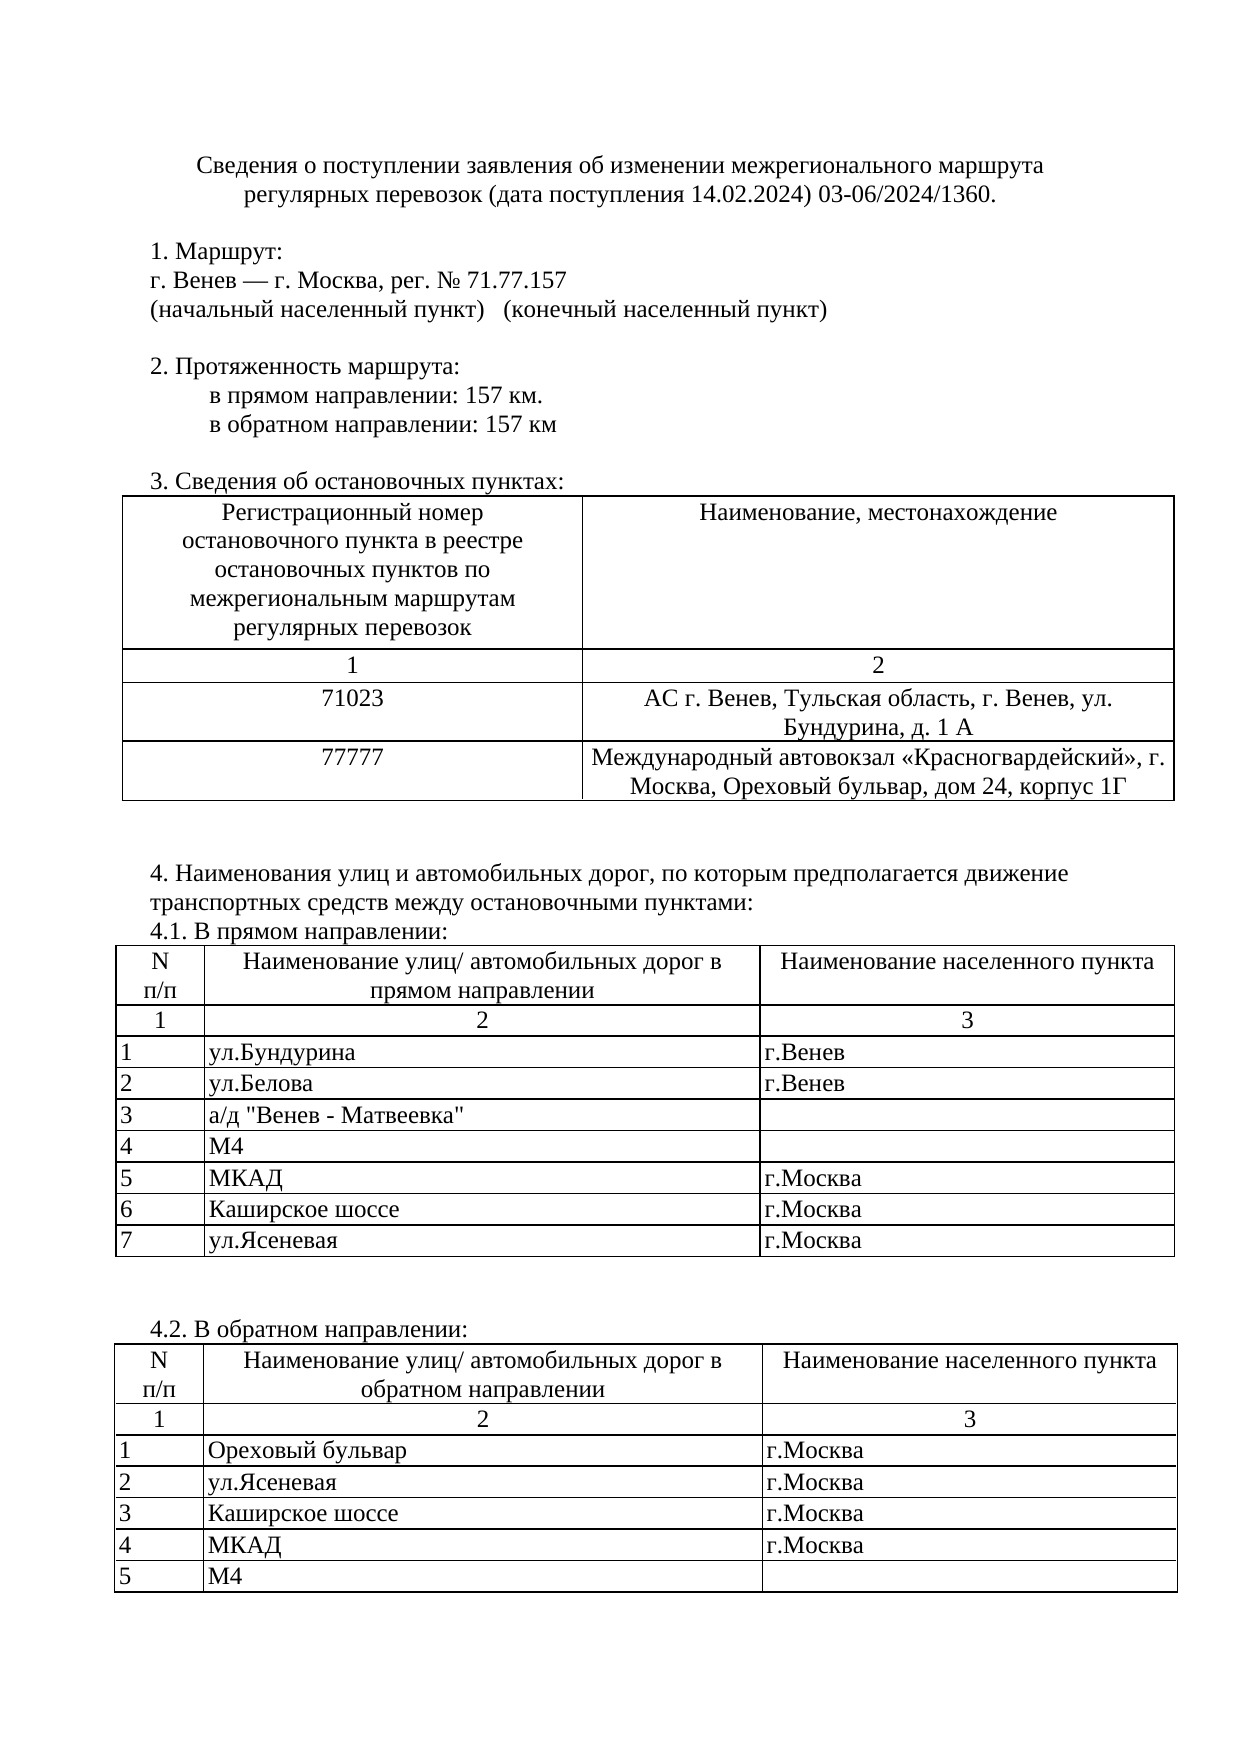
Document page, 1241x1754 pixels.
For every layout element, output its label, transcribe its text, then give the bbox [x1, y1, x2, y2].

text 4.1. В прямом направлении: [150, 916, 1090, 945]
text 4. Наименования улиц и автомобильных дорог, по которым предполагается движение транспортных средств между остановочными пунктами: [150, 858, 1090, 916]
table_header N п/п [115, 1345, 203, 1402]
table_cell г.Москва [761, 1163, 1174, 1193]
table_cell М4 [204, 1561, 762, 1591]
table_cell 77777 [123, 742, 582, 799]
table_cell 5 [115, 1561, 203, 1591]
table_cell Международный автовокзал «Красногвардейский», г. Москва, Ореховый бульвар, дом 24, корпус 1Г [583, 742, 1173, 799]
table_cell г.Москва [763, 1528, 1177, 1560]
text 3. Сведения об остановочных пунктах: [150, 466, 1090, 495]
table_cell 2 [117, 1068, 204, 1098]
table_cell ул.Ясеневая [204, 1467, 762, 1497]
table_cell 2 [583, 650, 1173, 681]
table_cell 3 [117, 1100, 204, 1130]
table_header Наименование населенного пункта [763, 1345, 1177, 1402]
table_header Наименование населенного пункта [761, 946, 1174, 1004]
text (начальный населенный пункт) (конечный населенный пункт) [150, 294, 1090, 322]
text Сведения о поступлении заявления об изменении межрегионального маршрута регулярных перевозок (дата поступления 14.02.2024) 03-06/2024/1360. [150, 150, 1090, 207]
table_cell М4 [205, 1131, 759, 1161]
table_cell 2 [205, 1006, 759, 1035]
table_cell 3 [115, 1498, 203, 1528]
table_cell 3 [761, 1006, 1174, 1035]
table_cell г.Москва [763, 1434, 1177, 1465]
table_cell Каширское шоссе [204, 1498, 762, 1528]
table_cell 7 [117, 1226, 204, 1256]
text в обратном направлении: 157 км [150, 409, 1090, 437]
table_cell г.Москва [761, 1226, 1174, 1256]
table_cell ул.Ясеневая [205, 1226, 759, 1256]
table_header Регистрационный номер остановочного пункта в реестре остановочных пунктов по межрегиональным маршрутам регулярных перевозок [123, 497, 582, 648]
table_cell 5 [117, 1163, 204, 1193]
table_header Наименование улиц/ автомобильных дорог в обратном направлении [204, 1345, 762, 1402]
table_cell г.Венев [761, 1037, 1174, 1067]
table_cell 1 [117, 1006, 204, 1035]
table_cell 1 [115, 1404, 203, 1434]
table_cell 1 [117, 1037, 204, 1067]
table_header N п/п [117, 946, 204, 1004]
table_cell а/д "Венев - Матвеевка" [205, 1100, 759, 1130]
table_cell г.Венев [761, 1068, 1174, 1098]
table_header Наименование, местонахождение [583, 497, 1173, 648]
table_cell МКАД [204, 1530, 762, 1560]
table_cell 71023 [123, 683, 582, 740]
table_cell 6 [117, 1194, 204, 1224]
table_cell МКАД [205, 1163, 759, 1193]
table_cell ул.Бундурина [205, 1037, 759, 1067]
table_cell 1 [115, 1435, 203, 1465]
table_cell [761, 1100, 1174, 1130]
table_cell 1 [123, 650, 582, 681]
table_cell г.Москва [763, 1497, 1177, 1528]
text 4.2. В обратном направлении: [150, 1314, 1090, 1343]
table_cell [763, 1560, 1177, 1591]
table_cell г.Москва [763, 1465, 1177, 1497]
text 1. Маршрут: [150, 236, 1090, 265]
table_cell Ореховый бульвар [204, 1436, 762, 1465]
table_cell 4 [115, 1529, 203, 1560]
text г. Венев — г. Москва, рег. № 71.77.157 [150, 265, 1090, 294]
table_cell [761, 1131, 1174, 1161]
table_cell 3 [763, 1403, 1177, 1434]
table_cell АС г. Венев, Тульская область, г. Венев, ул. Бундурина, д. 1 А [583, 683, 1173, 740]
text в прямом направлении: 157 км. [150, 380, 1090, 409]
table_cell 2 [204, 1404, 762, 1434]
table_cell Каширское шоссе [205, 1194, 759, 1224]
text 2. Протяженность маршрута: [150, 351, 1090, 380]
table_cell ул.Белова [205, 1068, 759, 1098]
table_cell 2 [115, 1466, 203, 1497]
table_header Наименование улиц/ автомобильных дорог в прямом направлении [205, 946, 759, 1004]
table_cell 4 [117, 1131, 204, 1161]
table_cell г.Москва [761, 1194, 1174, 1224]
